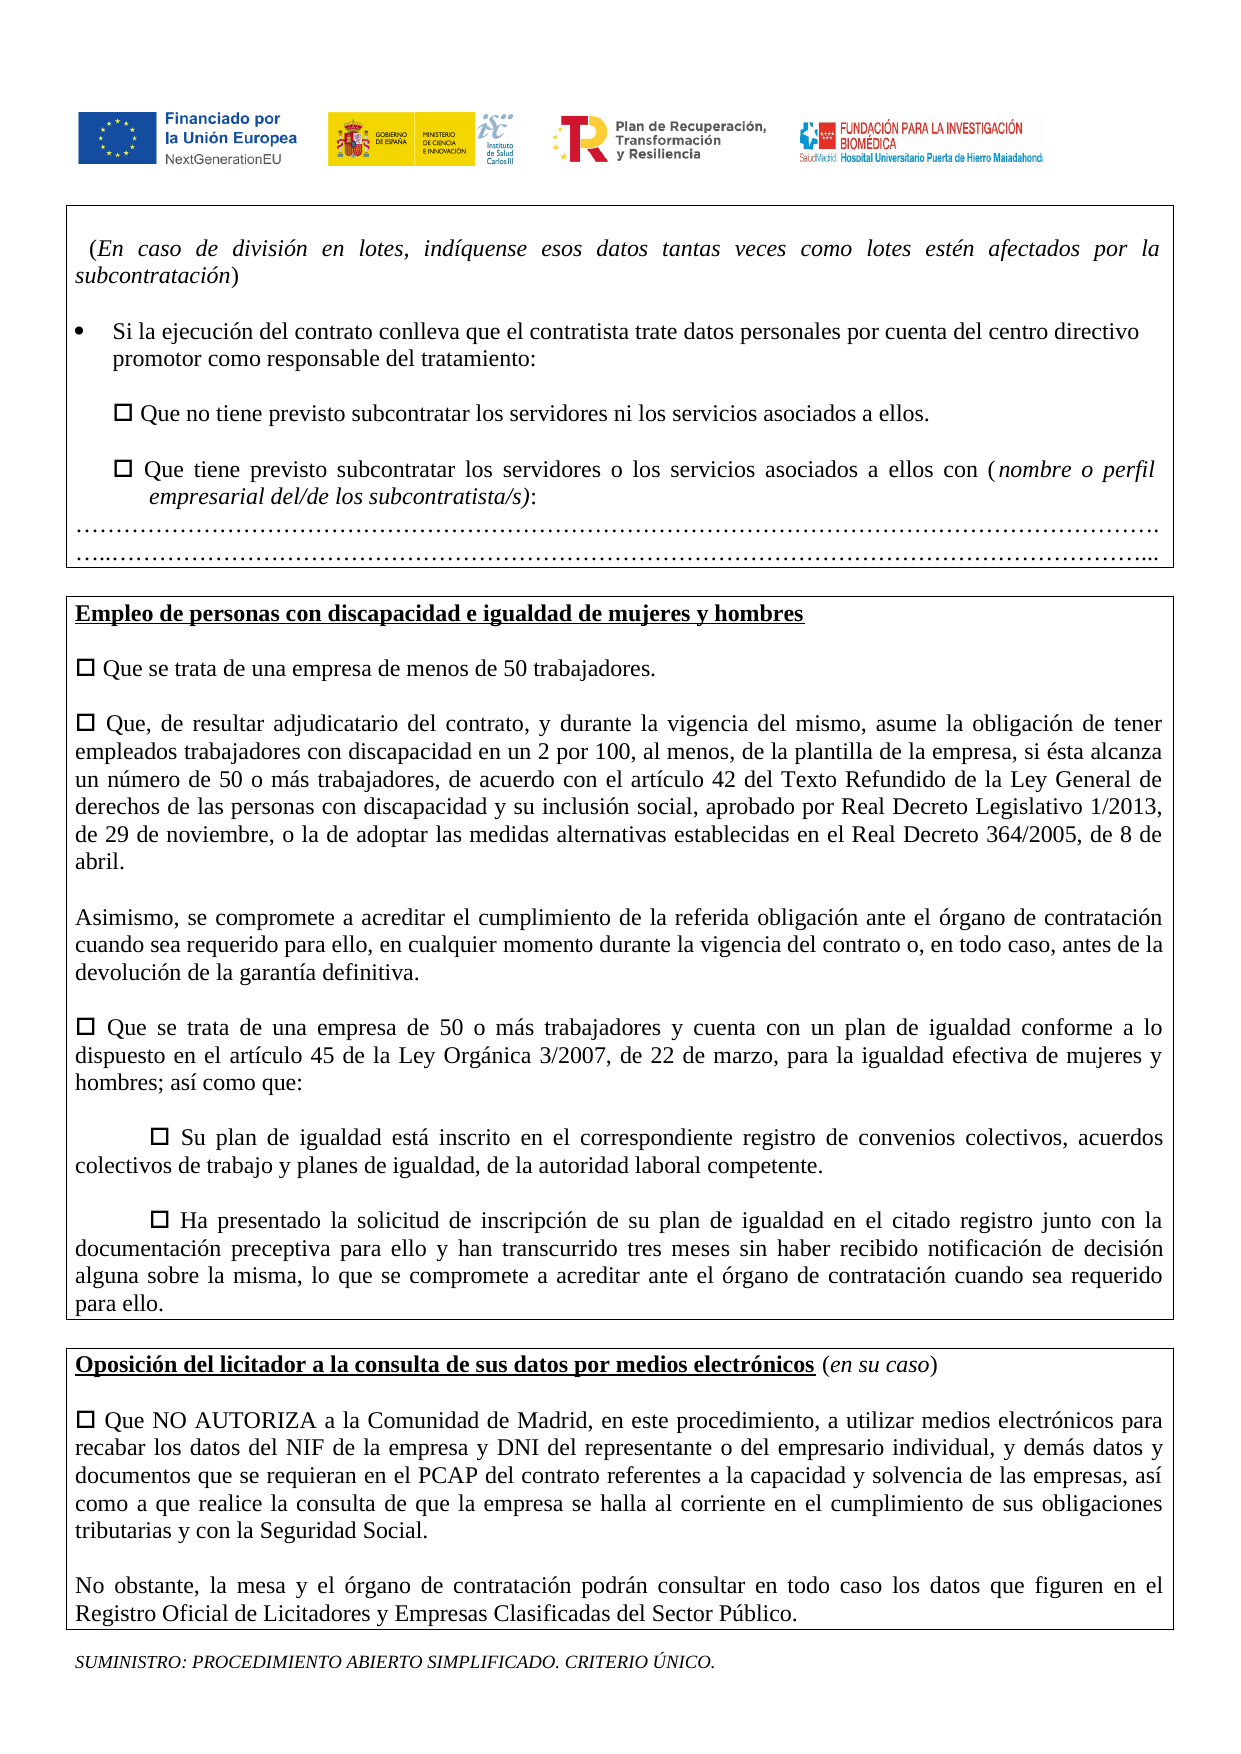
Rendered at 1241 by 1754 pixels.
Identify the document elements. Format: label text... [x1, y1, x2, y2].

picture [328, 112, 518, 166]
text Su plan de igualdad está inscrito en el correspondiente registro de convenios colectivos, acuerdos colectivos de trabajo y planes de igualdad, de la autoridad laboral competente. [75, 1123, 1165, 1179]
text Que tiene previsto subcontratar los servidores o los servicios asociados a ellos con (nombre o perfil empresarial del/de los subcontratista/s): [75, 455, 1165, 510]
text ………………………………………………………………………………………………………………………. [75, 510, 1165, 536]
text Que, de resultar adjudicatario del contrato, y durante la vigencia del mismo, asume la obligación de tener empleados trabajadores con discapacidad en un 2 por 100, al menos, de la plantilla de la empresa, si ésta alcanza un número de 50 o más trabajadores, de acuerdo con el artículo 42 del Texto Refundido de la Ley General de derechos de las personas con discapacidad y su inclusión social, aprobado por Real Decreto Legislativo 1/2013, de 29 de noviembre, o la de adoptar las medidas alternativas establecidas en el Real Decreto 364/2005, de 8 de abril. [75, 709, 1165, 875]
picture [551, 109, 768, 166]
picture [798, 117, 1043, 162]
text Que NO AUTORIZA a la Comunidad de Madrid, en este procedimiento, a utilizar medios electrónicos para recabar los datos del NIF de la empresa y DNI del representante o del empresario individual, y demás datos y documentos que se requieran en el PCAP del contrato referentes a la capacidad y solvencia de las empresas, así como a que realice la consulta de que la empresa se halla al corriente en el cumplimiento de sus obligaciones tributarias y con la Seguridad Social. [75, 1406, 1165, 1544]
text Que se trata de una empresa de 50 o más trabajadores y cuenta con un plan de igualdad conforme a lo dispuesto en el artículo 45 de la Ley Orgánica 3/2007, de 22 de marzo, para la igualdad efectiva de mujeres y hombres; así como que: [75, 1013, 1165, 1096]
text Que no tiene previsto subcontratar los servidores ni los servicios asociados a ellos. [75, 399, 1165, 427]
text Empleo de personas con discapacidad e igualdad de mujeres y hombres [67, 597, 1173, 627]
list Si la ejecución del contrato conlleva que el contratista trate datos personales por cuenta del centro directivo promotor como responsable del tratamiento: [75, 317, 1165, 372]
text Ha presentado la solicitud de inscripción de su plan de igualdad en el citado registro junto con la documentación preceptiva para ello y han transcurrido tres meses sin haber recibido notificación de decisión alguna sobre la misma, lo que se compromete a acreditar ante el órgano de contratación cuando sea requerido para ello. [67, 1203, 1173, 1319]
text Asimismo, se compromete a acreditar el cumplimiento de la referida obligación ante el órgano de contratación cuando sea requerido para ello, en cualquier momento durante la vigencia del contrato o, en todo caso, antes de la devolución de la garantía definitiva. [75, 903, 1165, 985]
picture [75, 109, 299, 166]
text Oposición del licitador a la consulta de sus datos por medios electrónicos (en su caso) [67, 1349, 1173, 1378]
text No obstante, la mesa y el órgano de contratación podrán consultar en todo caso los datos que figuren en el Registro Oficial de Licitadores y Empresas Clasificadas del Sector Público. [67, 1568, 1173, 1629]
text Que se trata de una empresa de menos de 50 trabajadores. [75, 654, 1165, 682]
text …..…………………………………………………………………………………………………………………... [67, 536, 1173, 567]
text (En caso de división en lotes, indíquense esos datos tantas veces como lotes estén afectados por la subcontratación) [75, 234, 1165, 289]
